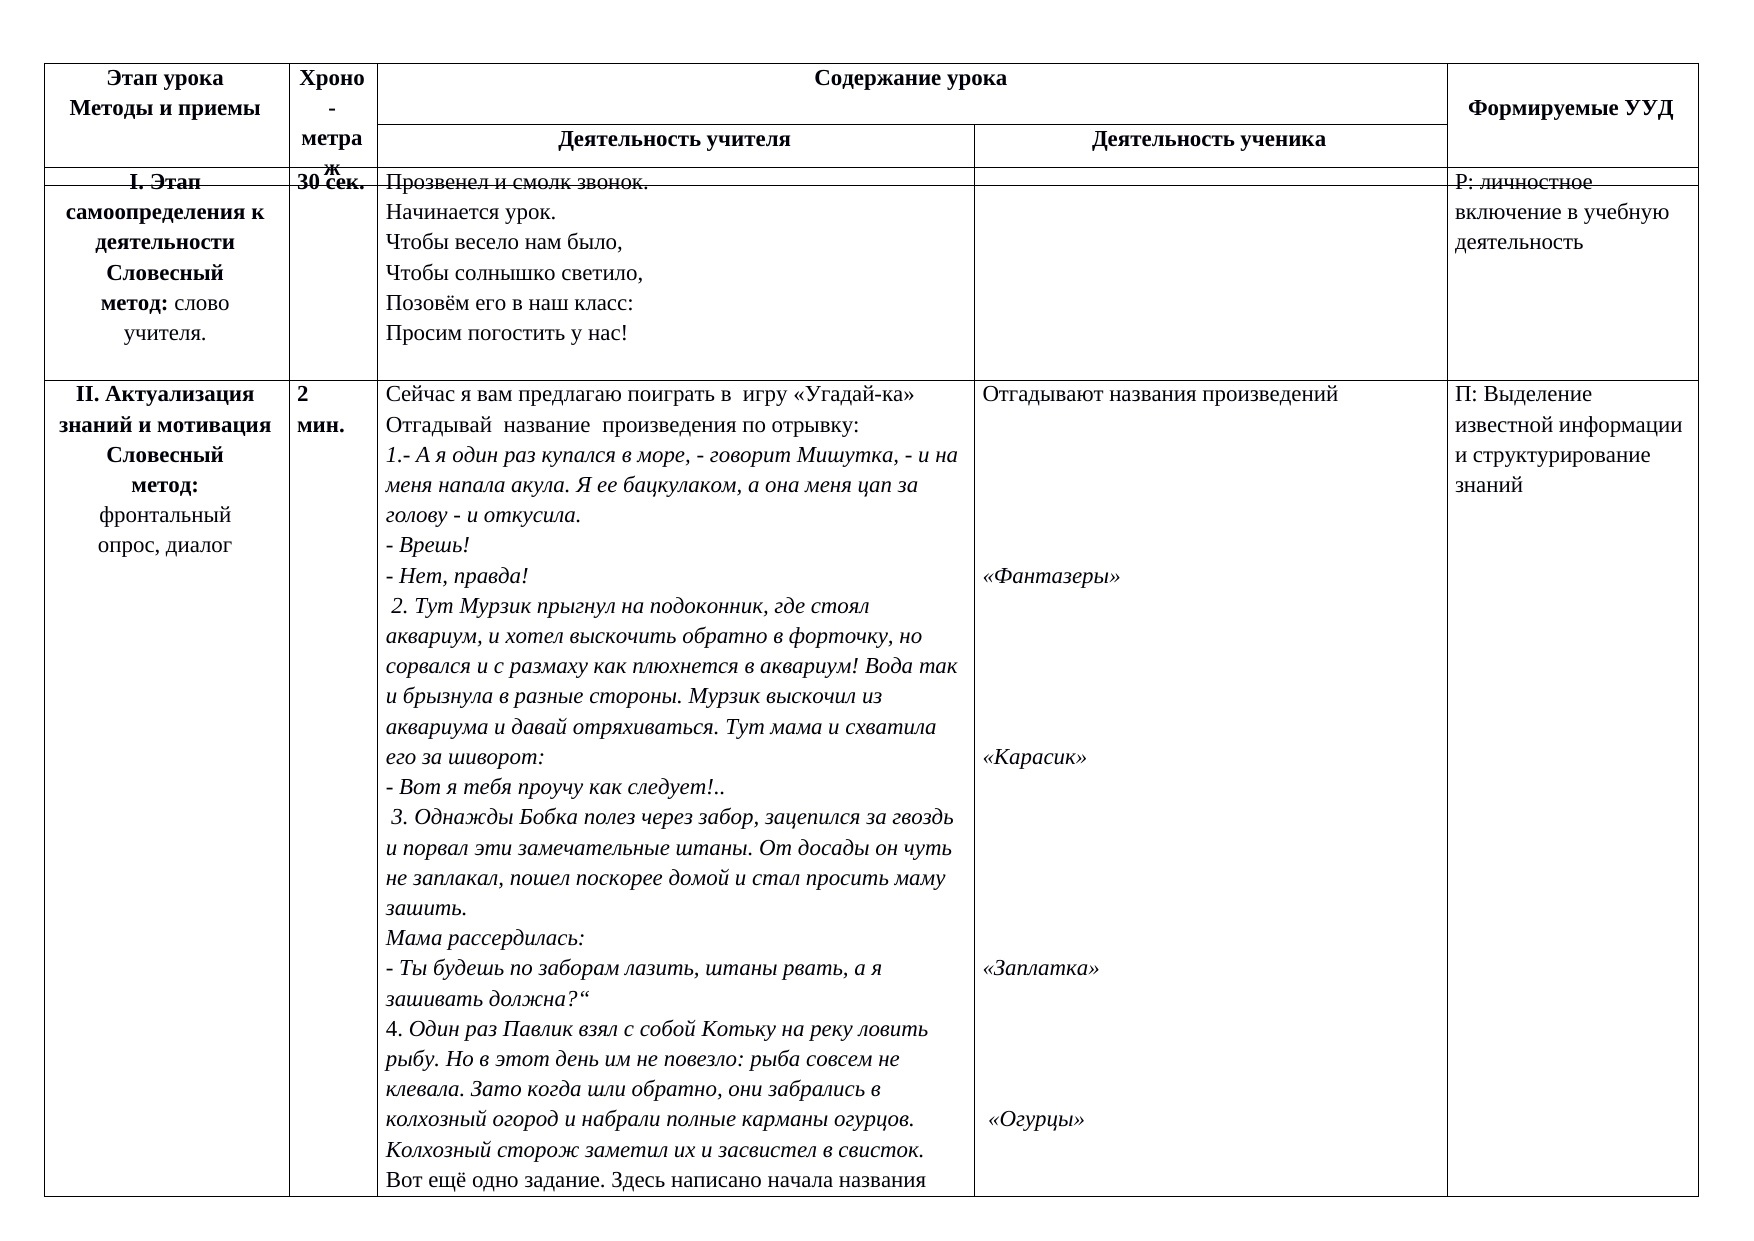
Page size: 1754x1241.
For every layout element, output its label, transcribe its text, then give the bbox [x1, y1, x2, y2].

table_cell Р: личностное включение в учебную деятельность [1448, 168, 1698, 185]
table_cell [975, 381, 1447, 1196]
table_header Содержание урока [378, 64, 1447, 124]
table_cell 30 сек. [290, 186, 377, 379]
table_cell 30 сек. [290, 168, 377, 185]
table_header Этап урока Методы и приемы [45, 64, 289, 167]
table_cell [1448, 381, 1698, 1196]
table_cell [975, 168, 1447, 185]
table_header Хроно- метраж [290, 64, 377, 167]
table_cell [975, 186, 1447, 379]
table_cell Р: личностное включение в учебную деятельность [1448, 186, 1698, 379]
table_cell Прозвенел и смолк звонок. Начинается урок. Чтобы весело нам было, Чтобы солнышко светило, Позовём его в наш класс: Просим погостить у нас! [378, 186, 974, 379]
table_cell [45, 381, 289, 1196]
table_cell I. Этап самоопределения к деятельности Словесный метод: слово учителя. [45, 186, 289, 379]
table_cell Деятельность учителя [378, 125, 974, 167]
table_cell 2 мин. [290, 381, 377, 1196]
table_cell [378, 381, 974, 1196]
table_cell Деятельность ученика [975, 125, 1447, 167]
table_cell Прозвенел и смолк звонок. Начинается урок. Чтобы весело нам было, Чтобы солнышко светило, Позовём его в наш класс: Просим погостить у нас! [378, 168, 974, 185]
table_header Формируемые УУД [1448, 64, 1698, 167]
